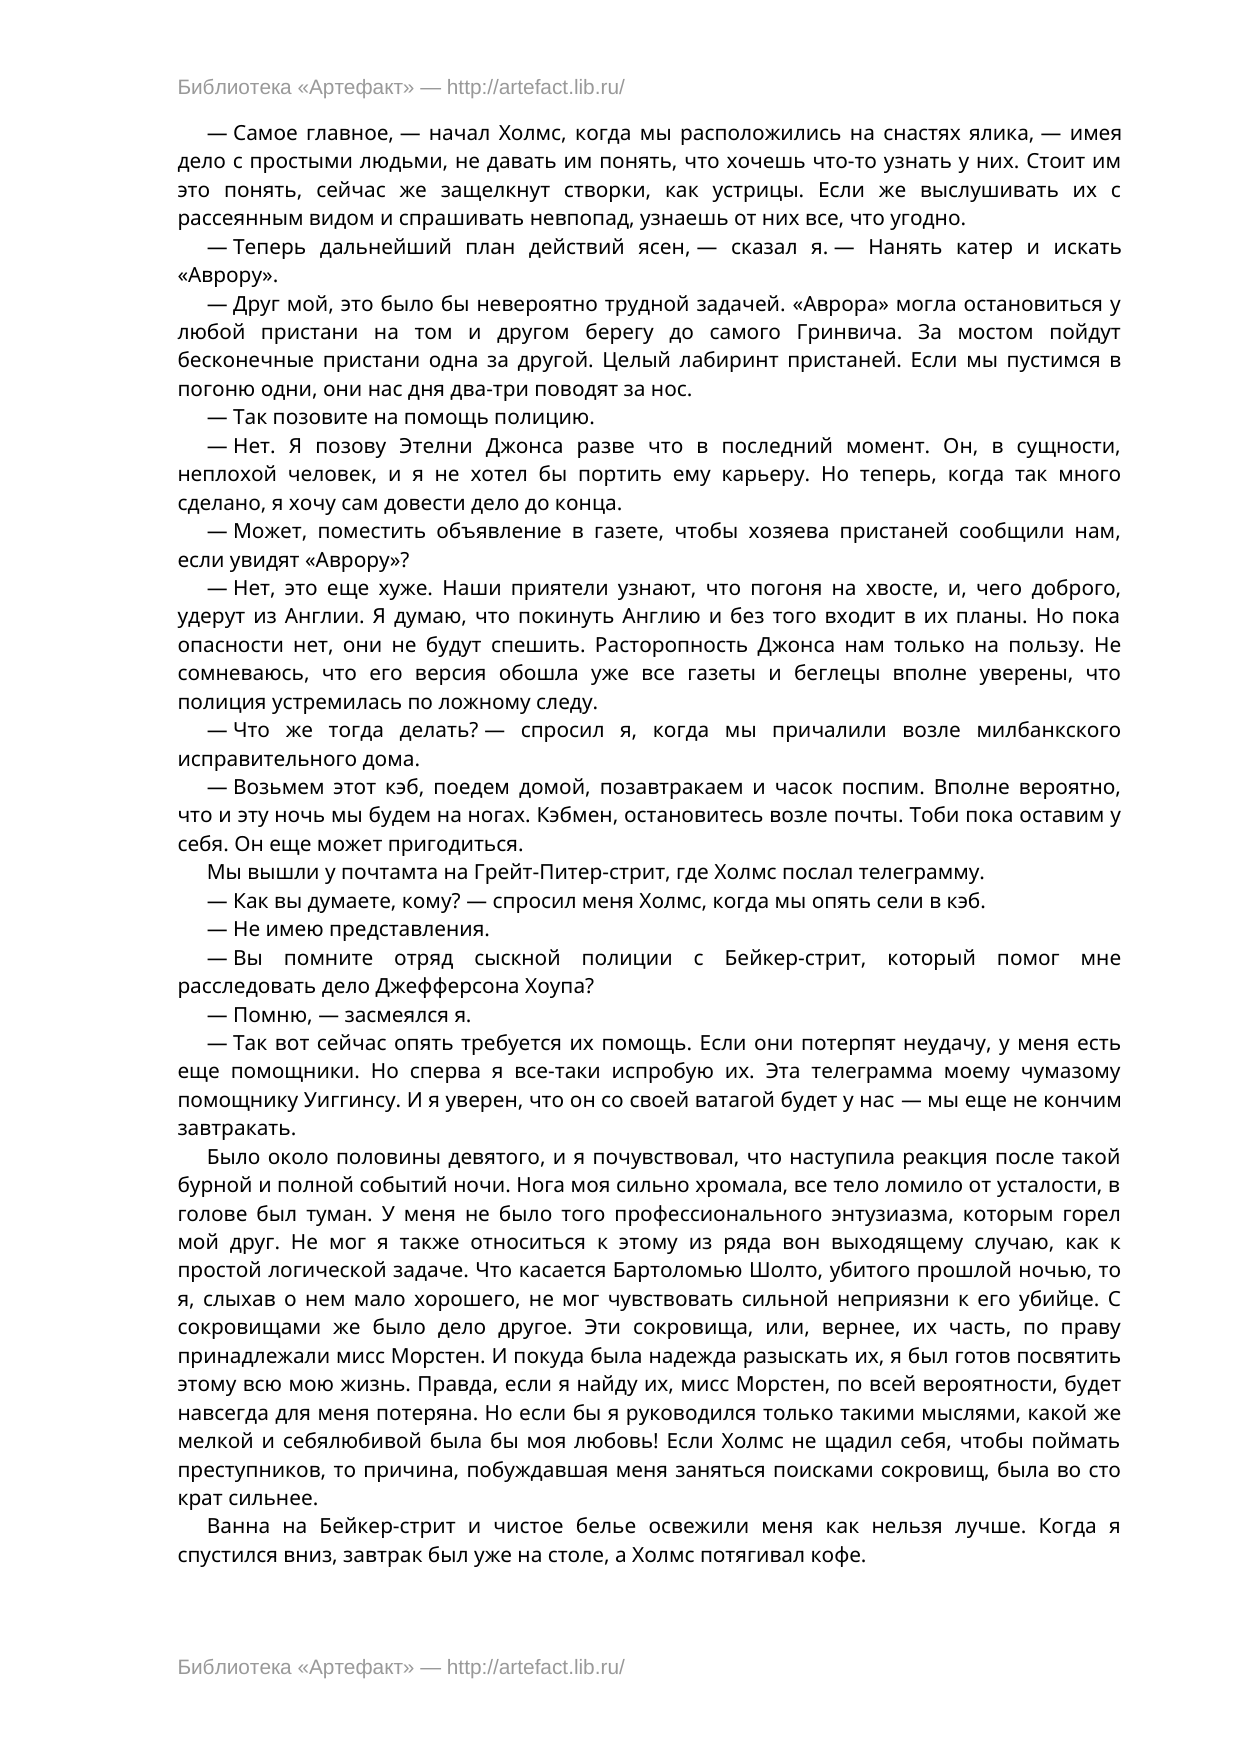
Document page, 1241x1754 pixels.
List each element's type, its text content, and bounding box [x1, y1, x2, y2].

text — Не имею представления. [177, 914, 1122, 943]
text — Так вот сейчас опять требуется их помощь. Если они потерпят неудачу, у меня есть еще помощники. Но сперва я все-таки испробую их. Эта телеграмма моему чумазому помощнику Уиггинсу. И я уверен, что он со своей ватагой будет у нас — мы еще не кончим завтракать. [177, 1028, 1122, 1142]
text — Что же тогда делать? — спросил я, когда мы причалили возле милбанкского исправительного дома. [177, 715, 1122, 772]
text — Вы помните отряд сыскной полиции с Бейкер-стрит, который помог мне расследовать дело Джефферсона Хоупа? [177, 943, 1122, 1000]
text — Самое главное, — начал Холмс, когда мы расположились на снастях ялика, — имея дело с простыми людьми, не давать им понять, что хочешь что-то узнать у них. Стоит им это понять, сейчас же защелкнут створки, как устрицы. Если же выслушивать их с рассеянным видом и спрашивать невпопад, узнаешь от них все, что угодно. [177, 118, 1122, 232]
text Мы вышли у почтамта на Грейт-Питер-стрит, где Холмс послал телеграмму. [177, 857, 1122, 886]
text — Помню, — засмеялся я. [177, 1000, 1122, 1028]
text — Теперь дальнейший план действий ясен, — сказал я. — Нанять катер и искать «Аврору». [177, 232, 1122, 289]
text — Нет, это еще хуже. Наши приятели узнают, что погоня на хвосте, и, чего доброго, удерут из Англии. Я думаю, что покинуть Англию и без того входит в их планы. Но пока опасности нет, они не будут спешить. Расторопность Джонса нам только на пользу. Не сомневаюсь, что его версия обошла уже все газеты и беглецы вполне уверены, что полиция устремилась по ложному следу. [177, 573, 1122, 715]
text — Как вы думаете, кому? — спросил меня Холмс, когда мы опять сели в кэб. [177, 886, 1122, 914]
text Было около половины девятого, и я почувствовал, что наступила реакция после такой бурной и полной событий ночи. Нога моя сильно хромала, все тело ломило от усталости, в голове был туман. У меня не было того профессионального энтузиазма, которым горел мой друг. Не мог я также относиться к этому из ряда вон выходящему случаю, как к простой логической задаче. Что касается Бартоломью Шолто, убитого прошлой ночью, то я, слыхав о нем мало хорошего, не мог чувствовать сильной неприязни к его убийце. С сокровищами же было дело другое. Эти сокровища, или, вернее, их часть, по праву принадлежали мисс Морстен. И покуда была надежда разыскать их, я был готов посвятить этому всю мою жизнь. Правда, если я найду их, мисс Морстен, по всей вероятности, будет навсегда для меня потеряна. Но если бы я руководился только такими мыслями, какой же мелкой и себялюбивой была бы моя любовь! Если Холмс не щадил себя, чтобы поймать преступников, то причина, побуждавшая меня заняться поисками сокровищ, была во сто крат сильнее. [177, 1142, 1122, 1512]
text — Друг мой, это было бы невероятно трудной задачей. «Аврора» могла остановиться у любой пристани на том и другом берегу до самого Гринвича. За мостом пойдут бесконечные пристани одна за другой. Целый лабиринт пристаней. Если мы пустимся в погоню одни, они нас дня два-три поводят за нос. [177, 289, 1122, 402]
text — Так позовите на помощь полицию. [177, 402, 1122, 431]
text Ванна на Бейкер-стрит и чистое белье освежили меня как нельзя лучше. Когда я спустился вниз, завтрак был уже на столе, а Холмс потягивал кофе. [177, 1512, 1122, 1568]
text — Нет. Я позову Этелни Джонса разве что в последний момент. Он, в сущности, неплохой человек, и я не хотел бы портить ему карьеру. Но теперь, когда так много сделано, я хочу сам довести дело до конца. [177, 431, 1122, 516]
text — Возьмем этот кэб, поедем домой, позавтракаем и часок поспим. Вполне вероятно, что и эту ночь мы будем на ногах. Кэбмен, остановитесь возле почты. Тоби пока оставим у себя. Он еще может пригодиться. [177, 772, 1122, 857]
text — Может, поместить объявление в газете, чтобы хозяева пристаней сообщили нам, если увидят «Аврору»? [177, 516, 1122, 573]
